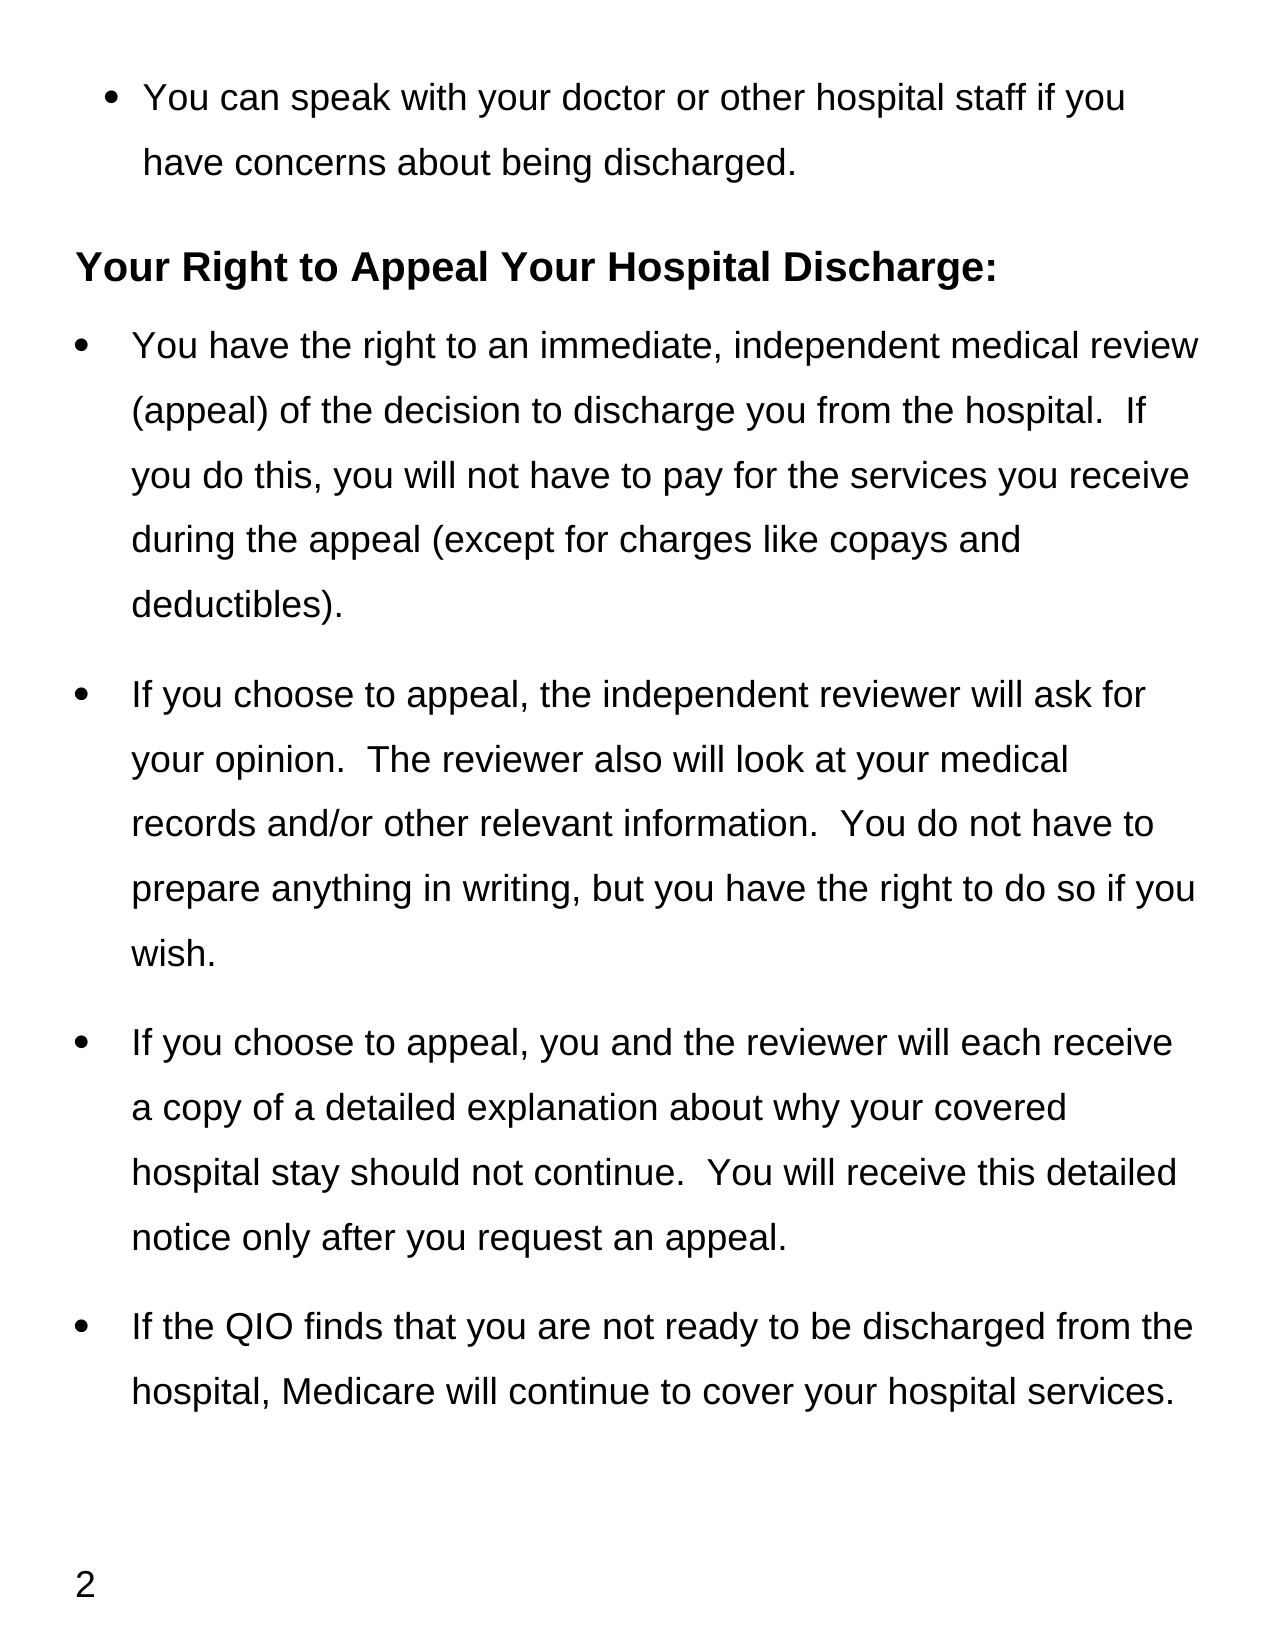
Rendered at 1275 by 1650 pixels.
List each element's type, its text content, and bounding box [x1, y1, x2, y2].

list You have the right to an immediate, independent medical review (appeal) of the decision to discharge you from the hospital. If you do this, you will not have to pay for the services you receive during the appeal (except for charges like copays and deductibles). [75, 323, 1200, 625]
list If you choose to appeal, you and the reviewer will each receive a copy of a detailed explanation about why your covered hospital stay should not continue. You will receive this detailed notice only after you request an appeal. [75, 1021, 1200, 1258]
text Your Right to Appeal Your Hospital Discharge: [75, 242, 1200, 290]
list If the QIO finds that you are not ready to be discharged from the hospital, Medicare will continue to cover your hospital services. [75, 1304, 1200, 1412]
list You can speak with your doctor or other hospital staff if you have concerns about being discharged. [105, 75, 1200, 183]
list If you choose to appeal, the independent reviewer will ask for your opinion. The reviewer also will look at your medical records and/or other relevant information. You do not have to prepare anything in writing, but you have the right to do so if you wish. [75, 672, 1200, 974]
